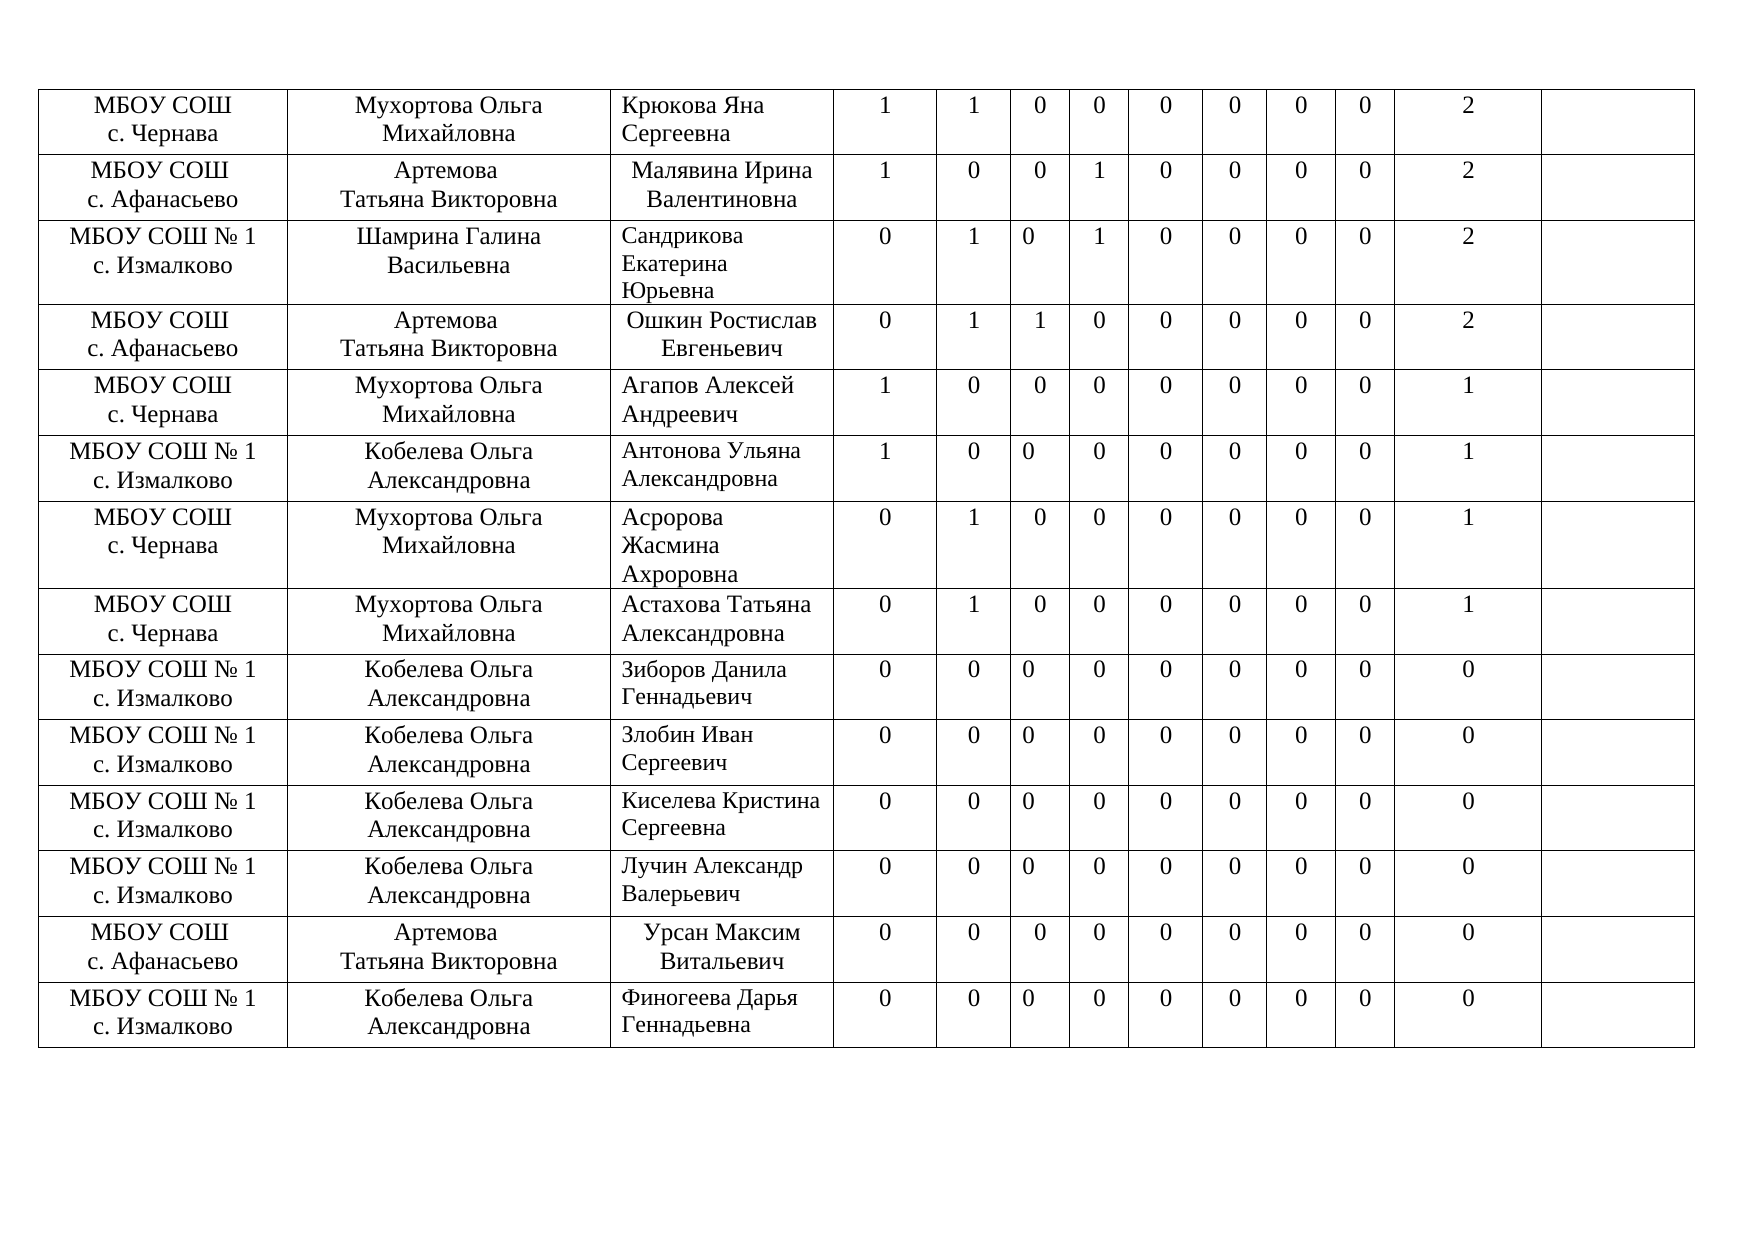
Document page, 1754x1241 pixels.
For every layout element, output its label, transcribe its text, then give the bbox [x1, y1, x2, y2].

table_cell Ошкин Ростислав Евгеньевич [611, 305, 833, 369]
table_cell 1 [1070, 155, 1128, 220]
table_cell 0 [1267, 305, 1335, 369]
table_cell 0 [1070, 786, 1128, 850]
table_cell 0 [834, 720, 936, 785]
table_cell [1542, 370, 1694, 435]
table_cell 0 [1011, 589, 1069, 653]
table_cell Мухортова Ольга Михайловна [288, 370, 610, 435]
table_cell Астахова Татьяна Александровна [611, 589, 833, 653]
table_cell [1542, 221, 1694, 304]
table_cell 1 [1011, 305, 1069, 369]
table_cell 0 [1129, 786, 1202, 850]
table_cell 0 [1070, 851, 1128, 916]
table_cell 0 [1336, 589, 1394, 653]
table_cell [1542, 502, 1694, 588]
table_cell 1 [1395, 589, 1541, 653]
table_cell 0 [1336, 720, 1394, 785]
table_cell Кобелева Ольга Александровна [288, 720, 610, 785]
table_cell МБОУ СОШ № 1 с. Измалково [39, 851, 287, 916]
table_cell 0 [1267, 786, 1335, 850]
table_cell Кобелева Ольга Александровна [288, 436, 610, 501]
table_cell 0 [1336, 370, 1394, 435]
table_cell 0 [1070, 655, 1128, 719]
table_cell 0 [1267, 917, 1335, 982]
table_cell 0 [1129, 655, 1202, 719]
table_cell 0 [937, 720, 1010, 785]
table_cell 0 [937, 917, 1010, 982]
table_cell Зиборов Данила Геннадьевич [611, 655, 833, 719]
table_cell 0 [1129, 221, 1202, 304]
table_cell 0 [1011, 370, 1069, 435]
table_cell 0 [1070, 983, 1128, 1047]
table_cell Мухортова Ольга Михайловна [288, 90, 610, 154]
table_cell Финогеева Дарья Геннадьевна [611, 983, 833, 1047]
table_cell 0 [1011, 786, 1069, 850]
table_cell 1 [834, 370, 936, 435]
table_cell 1 [937, 305, 1010, 369]
table_cell 0 [937, 155, 1010, 220]
table_cell 2 [1395, 90, 1541, 154]
table_cell [1542, 155, 1694, 220]
table_cell 0 [834, 502, 936, 588]
table_cell 1 [937, 221, 1010, 304]
table_cell 0 [1267, 983, 1335, 1047]
table_cell МБОУ СОШ № 1 с. Измалково [39, 436, 287, 501]
table_cell 0 [1395, 786, 1541, 850]
table_cell 0 [1267, 155, 1335, 220]
table_cell Артемова Татьяна Викторовна [288, 305, 610, 369]
table_cell 0 [1129, 851, 1202, 916]
table_cell 1 [937, 502, 1010, 588]
table_cell 1 [1070, 221, 1128, 304]
table_cell Агапов Алексей Андреевич [611, 370, 833, 435]
table_cell Кобелева Ольга Александровна [288, 786, 610, 850]
table_cell 0 [1336, 155, 1394, 220]
table_cell Кобелева Ольга Александровна [288, 655, 610, 719]
table_cell Артемова Татьяна Викторовна [288, 917, 610, 982]
table_cell 0 [1203, 851, 1266, 916]
table_cell МБОУ СОШ № 1 с. Измалково [39, 983, 287, 1047]
table_cell 0 [1395, 917, 1541, 982]
table_cell 0 [1336, 221, 1394, 304]
table_cell МБОУ СОШ с. Чернава [39, 589, 287, 653]
table_cell Лучин Александр Валерьевич [611, 851, 833, 916]
table_cell 0 [1129, 720, 1202, 785]
table_cell 2 [1395, 305, 1541, 369]
table_cell 0 [1129, 370, 1202, 435]
table_cell Злобин Иван Сергеевич [611, 720, 833, 785]
table_cell 0 [1336, 90, 1394, 154]
table_cell 0 [1011, 720, 1069, 785]
table_cell МБОУ СОШ с. Афанасьево [39, 155, 287, 220]
table_cell 0 [834, 983, 936, 1047]
table_cell 0 [1267, 720, 1335, 785]
table_cell 0 [1011, 155, 1069, 220]
table_cell 0 [1070, 305, 1128, 369]
table_cell 0 [834, 655, 936, 719]
table_cell 0 [1267, 370, 1335, 435]
table_cell Кобелева Ольга Александровна [288, 983, 610, 1047]
table_cell 0 [1395, 655, 1541, 719]
table_cell 0 [1070, 502, 1128, 588]
table_cell 0 [1203, 983, 1266, 1047]
table_cell 0 [1395, 720, 1541, 785]
table_cell 0 [1011, 983, 1069, 1047]
table_cell 0 [937, 983, 1010, 1047]
table_cell 0 [937, 655, 1010, 719]
table_cell 0 [1203, 502, 1266, 588]
table_cell 0 [1129, 436, 1202, 501]
table_cell 0 [1267, 436, 1335, 501]
table_cell 0 [1070, 917, 1128, 982]
table_cell 0 [1203, 917, 1266, 982]
table_cell Киселева Кристина Сергеевна [611, 786, 833, 850]
table_cell 0 [1336, 502, 1394, 588]
table_cell 0 [834, 221, 936, 304]
table_cell [1542, 90, 1694, 154]
table_cell 0 [834, 851, 936, 916]
table_cell 0 [834, 589, 936, 653]
table_cell 0 [1129, 589, 1202, 653]
table_cell 0 [1395, 851, 1541, 916]
table_cell [1542, 917, 1694, 982]
table_cell 0 [937, 786, 1010, 850]
table_cell Урсан Максим Витальевич [611, 917, 833, 982]
table_cell 0 [1203, 589, 1266, 653]
table_cell 0 [1203, 305, 1266, 369]
table_cell 0 [1070, 720, 1128, 785]
table_cell Артемова Татьяна Викторовна [288, 155, 610, 220]
table_cell 0 [1203, 90, 1266, 154]
table_cell 0 [937, 851, 1010, 916]
table_cell 0 [1129, 90, 1202, 154]
table_cell 0 [834, 786, 936, 850]
table_cell Мухортова Ольга Михайловна [288, 502, 610, 588]
table_cell 0 [1011, 502, 1069, 588]
table_cell 0 [834, 305, 936, 369]
table_cell 0 [1070, 589, 1128, 653]
table_cell 0 [1267, 221, 1335, 304]
table_cell 0 [1070, 90, 1128, 154]
table_cell [1542, 786, 1694, 850]
table_cell [1542, 720, 1694, 785]
table_cell 0 [1336, 983, 1394, 1047]
table_cell 2 [1395, 155, 1541, 220]
table_cell 0 [1070, 370, 1128, 435]
table_cell МБОУ СОШ с. Чернава [39, 370, 287, 435]
table_cell 1 [834, 155, 936, 220]
table_cell [1542, 655, 1694, 719]
table_cell 0 [1203, 720, 1266, 785]
table_cell 0 [1129, 155, 1202, 220]
table_cell 0 [937, 370, 1010, 435]
table_cell МБОУ СОШ № 1 с. Измалково [39, 786, 287, 850]
table_cell Малявина Ирина Валентиновна [611, 155, 833, 220]
table_cell Антонова Ульяна Александровна [611, 436, 833, 501]
table_cell МБОУ СОШ с. Афанасьево [39, 917, 287, 982]
table_cell 0 [1011, 221, 1069, 304]
table_cell 0 [1203, 655, 1266, 719]
table_cell 2 [1395, 221, 1541, 304]
table_cell 1 [1395, 370, 1541, 435]
table_cell 0 [1129, 983, 1202, 1047]
table_cell МБОУ СОШ с. Афанасьево [39, 305, 287, 369]
table_cell 0 [1203, 786, 1266, 850]
table_cell 1 [834, 90, 936, 154]
table_cell 0 [1129, 502, 1202, 588]
table_cell Кобелева Ольга Александровна [288, 851, 610, 916]
table_cell 0 [1336, 305, 1394, 369]
table_cell 0 [1267, 851, 1335, 916]
table_cell 0 [1267, 589, 1335, 653]
table_cell МБОУ СОШ с. Чернава [39, 90, 287, 154]
table_cell 0 [1203, 221, 1266, 304]
table_cell 0 [1336, 851, 1394, 916]
table_cell Сандрикова Екатерина Юрьевна [611, 221, 833, 304]
table_cell [1542, 436, 1694, 501]
table_cell 1 [937, 589, 1010, 653]
table_cell 0 [1129, 917, 1202, 982]
table_cell 0 [937, 436, 1010, 501]
table_cell Асророва Жасмина Ахроровна [611, 502, 833, 588]
table_cell Крюкова Яна Сергеевна [611, 90, 833, 154]
table_cell МБОУ СОШ № 1 с. Измалково [39, 655, 287, 719]
table_cell 0 [1336, 436, 1394, 501]
table_cell 0 [834, 917, 936, 982]
table_cell 0 [1011, 436, 1069, 501]
table_cell 1 [937, 90, 1010, 154]
table_cell [1542, 589, 1694, 653]
table_cell Шамрина Галина Васильевна [288, 221, 610, 304]
table_cell [1542, 851, 1694, 916]
table_cell 0 [1267, 655, 1335, 719]
table_cell 0 [1203, 155, 1266, 220]
table_cell 0 [1070, 436, 1128, 501]
table_cell 1 [834, 436, 936, 501]
table_cell 1 [1395, 502, 1541, 588]
table_cell 0 [1336, 917, 1394, 982]
table_cell 0 [1011, 655, 1069, 719]
table_cell Мухортова Ольга Михайловна [288, 589, 610, 653]
table_cell 0 [1011, 917, 1069, 982]
table_cell 0 [1336, 655, 1394, 719]
table_cell 0 [1336, 786, 1394, 850]
table_cell 0 [1395, 983, 1541, 1047]
table_cell 0 [1129, 305, 1202, 369]
table_cell 0 [1011, 90, 1069, 154]
table_cell МБОУ СОШ № 1 с. Измалково [39, 221, 287, 304]
table_cell 1 [1395, 436, 1541, 501]
table_cell [1542, 305, 1694, 369]
table_cell 0 [1011, 851, 1069, 916]
table_cell 0 [1203, 436, 1266, 501]
table_cell 0 [1203, 370, 1266, 435]
table_cell 0 [1267, 502, 1335, 588]
table_cell МБОУ СОШ № 1 с. Измалково [39, 720, 287, 785]
table_cell 0 [1267, 90, 1335, 154]
table_cell МБОУ СОШ с. Чернава [39, 502, 287, 588]
table_cell [1542, 983, 1694, 1047]
